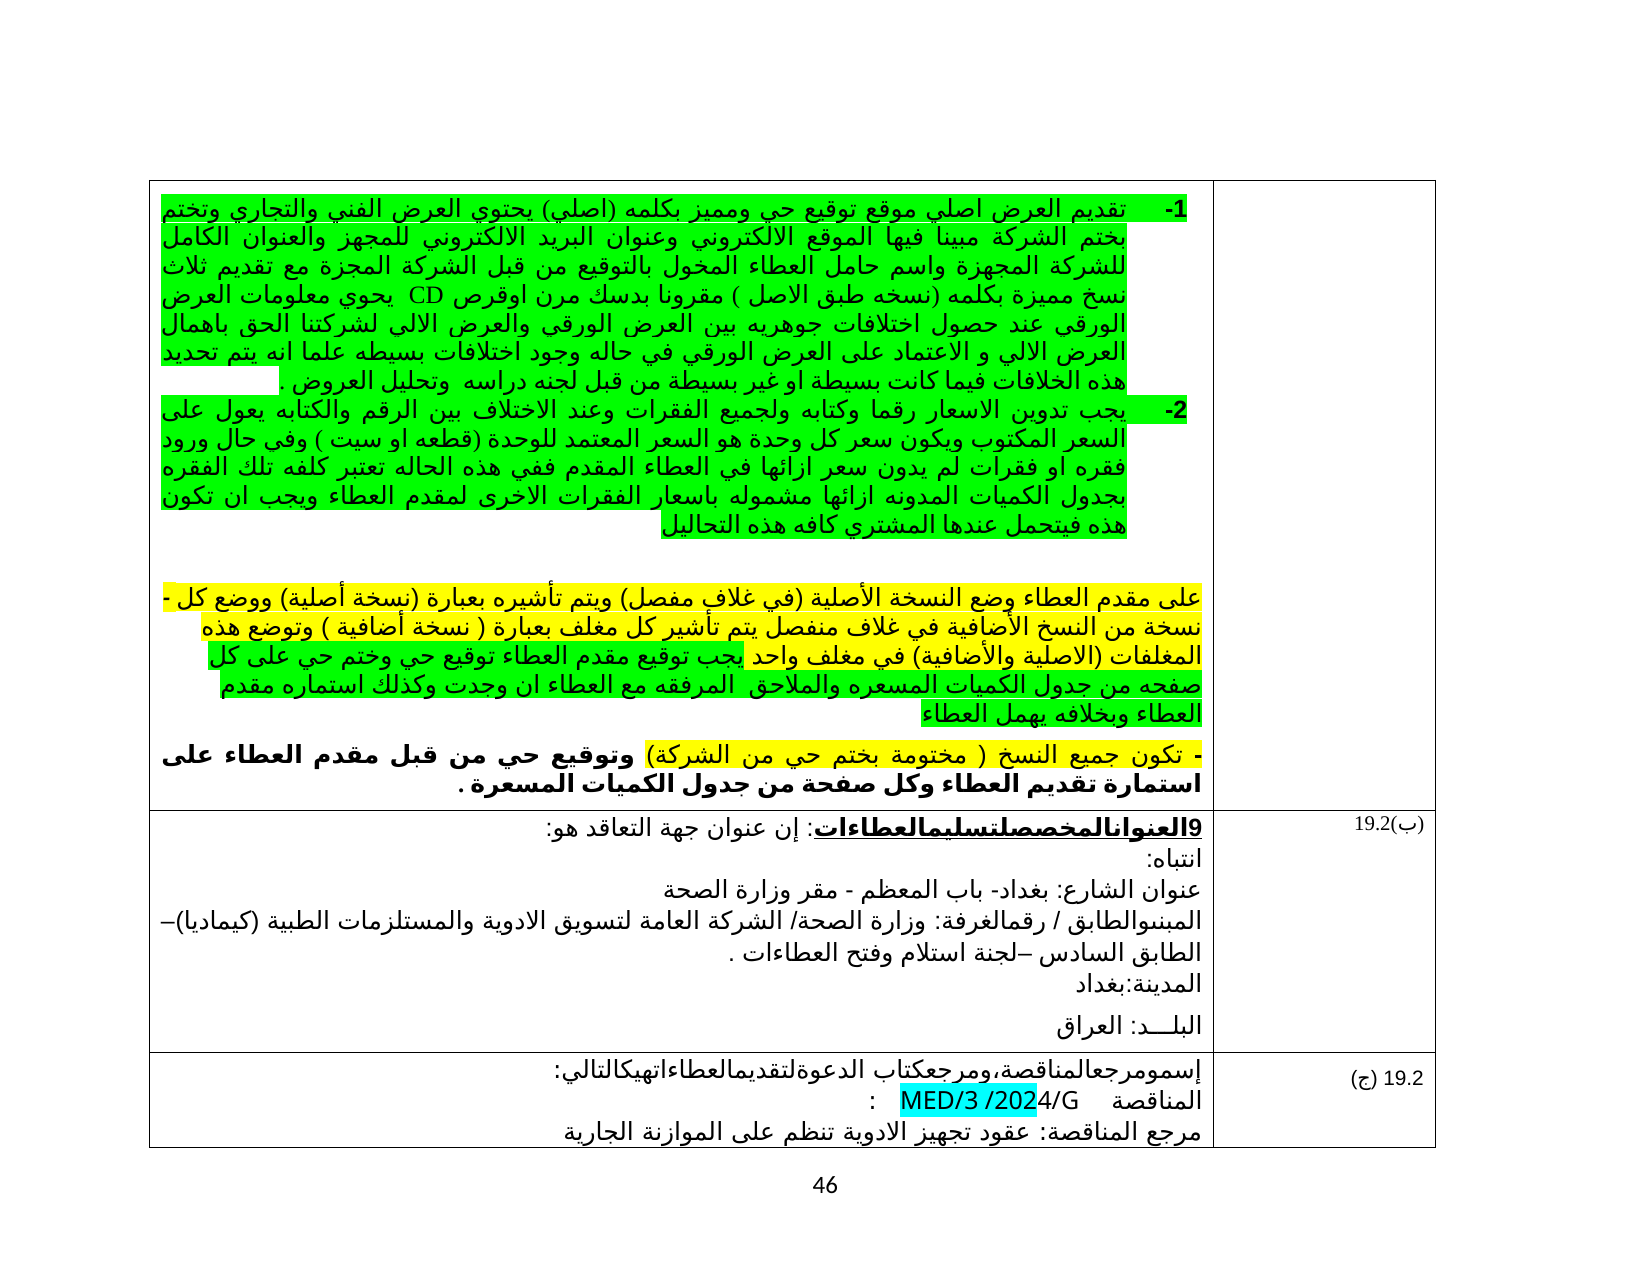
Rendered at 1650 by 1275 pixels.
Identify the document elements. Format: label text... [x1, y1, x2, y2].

table_cell [1214, 181, 1435, 810]
table_cell 9العنوانالمخصصلتسليمالعطاءات: إن عنوان جهة التعاقد هو: انتباه: عنوان الشارع: بغداد- باب المعظم - مقر وزارة الصحة المبنىوالطابق / رقمالغرفة: وزارة الصحة/ الشركة العامة لتسويق الادوية والمستلزمات الطبية (كيماديا)–الطابق السادس –لجنة استلام وفتح العطاءات . المدينة:بغداد البلـــد: العراق [150, 811, 1213, 1052]
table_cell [150, 181, 1213, 810]
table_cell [150, 1053, 1213, 1147]
table_cell 19.2(ب) [1214, 811, 1435, 1052]
table_cell 19.2 (ج) [1214, 1053, 1435, 1147]
